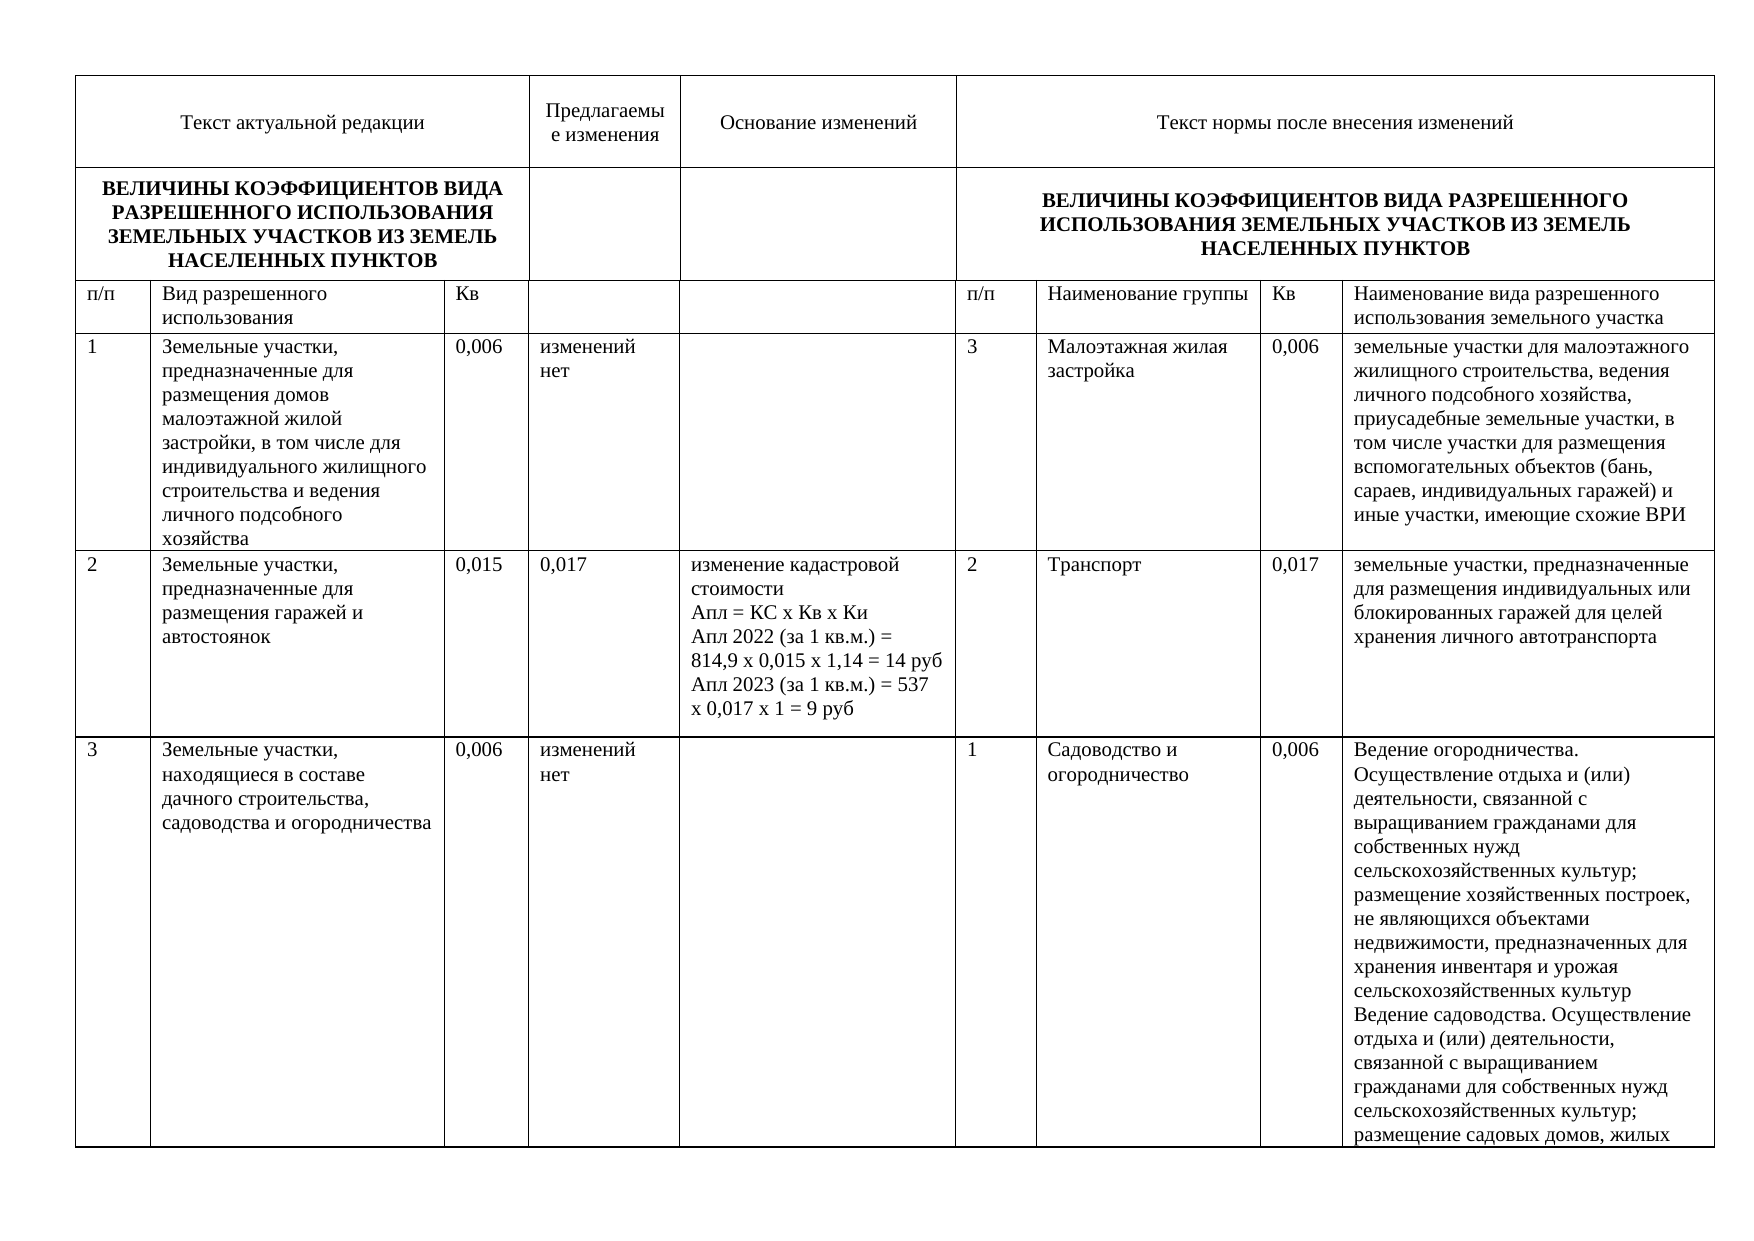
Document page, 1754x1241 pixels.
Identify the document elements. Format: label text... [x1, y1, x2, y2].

table_cell п/п [76, 281, 150, 333]
table_cell [680, 281, 955, 333]
table_cell п/п [956, 281, 1036, 333]
table_cell Кв [445, 281, 528, 333]
table_cell Земельные участки, предназначенные для размещения гаражей и автостоянок [151, 551, 444, 736]
table_cell 2 [956, 551, 1036, 736]
table_cell ВЕЛИЧИНЫ КОЭФФИЦИЕНТОВ ВИДА РАЗРЕШЕННОГО ИСПОЛЬЗОВАНИЯ ЗЕМЕЛЬНЫХ УЧАСТКОВ ИЗ ЗЕМЕЛЬ НАСЕЛЕННЫХ ПУНКТОВ [76, 168, 529, 280]
table_cell [681, 168, 956, 280]
table_cell [680, 738, 955, 1146]
table_cell 0,006 [445, 334, 528, 550]
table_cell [151, 738, 444, 1146]
table_cell изменений нет [529, 738, 679, 1146]
table_cell земельные участки для малоэтажного жилищного строительства, ведения личного подсобного хозяйства, приусадебные земельные участки, в том числе участки для размещения вспомогательных объектов (бань, сараев, индивидуальных гаражей) и иные участки, имеющие схожие ВРИ [1343, 334, 1714, 550]
table_cell 2 [76, 551, 150, 736]
table_cell 0,015 [445, 551, 528, 736]
table_cell 3 [956, 334, 1036, 550]
table_cell 1 [76, 334, 150, 550]
table_cell [680, 334, 955, 550]
table_cell 0,017 [1261, 551, 1342, 736]
table_header Предлагаемые изменения [530, 76, 680, 167]
table_cell 1 [956, 738, 1036, 1146]
table_cell 0,017 [529, 551, 679, 736]
table_cell 0,006 [445, 738, 528, 1146]
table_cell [1343, 738, 1714, 1146]
table_cell 0,006 [1261, 738, 1342, 1146]
table_cell Кв [1261, 281, 1342, 333]
table_cell [529, 281, 679, 333]
table_cell Транспорт [1037, 551, 1260, 736]
table_cell изменений нет [529, 334, 679, 550]
table_cell [530, 168, 680, 280]
table_cell 0,006 [1261, 334, 1342, 550]
table_header Текст нормы после внесения изменений [957, 76, 1714, 167]
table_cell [1037, 738, 1260, 1146]
table_cell земельные участки, предназначенные для размещения индивидуальных или блокированных гаражей для целей хранения личного автотранспорта [1343, 551, 1714, 736]
table_cell Малоэтажная жилая застройка [1037, 334, 1260, 550]
table_cell Наименование вида разрешенного использования земельного участка [1343, 281, 1714, 333]
table_cell Наименование группы [1037, 281, 1260, 333]
table_cell 3 [76, 738, 150, 1146]
table_header Текст актуальной редакции [76, 76, 529, 167]
table_cell изменение кадастровой стоимости Апл = КС х Кв х Ки Апл 2022 (за 1 кв.м.) = 814,9 х 0,015 х 1,14 = 14 руб Апл 2023 (за 1 кв.м.) = 537 х 0,017 х 1 = 9 руб [680, 551, 955, 736]
table_cell ВЕЛИЧИНЫ КОЭФФИЦИЕНТОВ ВИДА РАЗРЕШЕННОГО ИСПОЛЬЗОВАНИЯ ЗЕМЕЛЬНЫХ УЧАСТКОВ ИЗ ЗЕМЕЛЬ НАСЕЛЕННЫХ ПУНКТОВ [957, 168, 1714, 280]
table_cell Вид разрешенного использования [151, 281, 444, 333]
table_header Основание изменений [681, 76, 956, 167]
table_cell Земельные участки, предназначенные для размещения домов малоэтажной жилой застройки, в том числе для индивидуального жилищного строительства и ведения личного подсобного хозяйства [151, 334, 444, 550]
